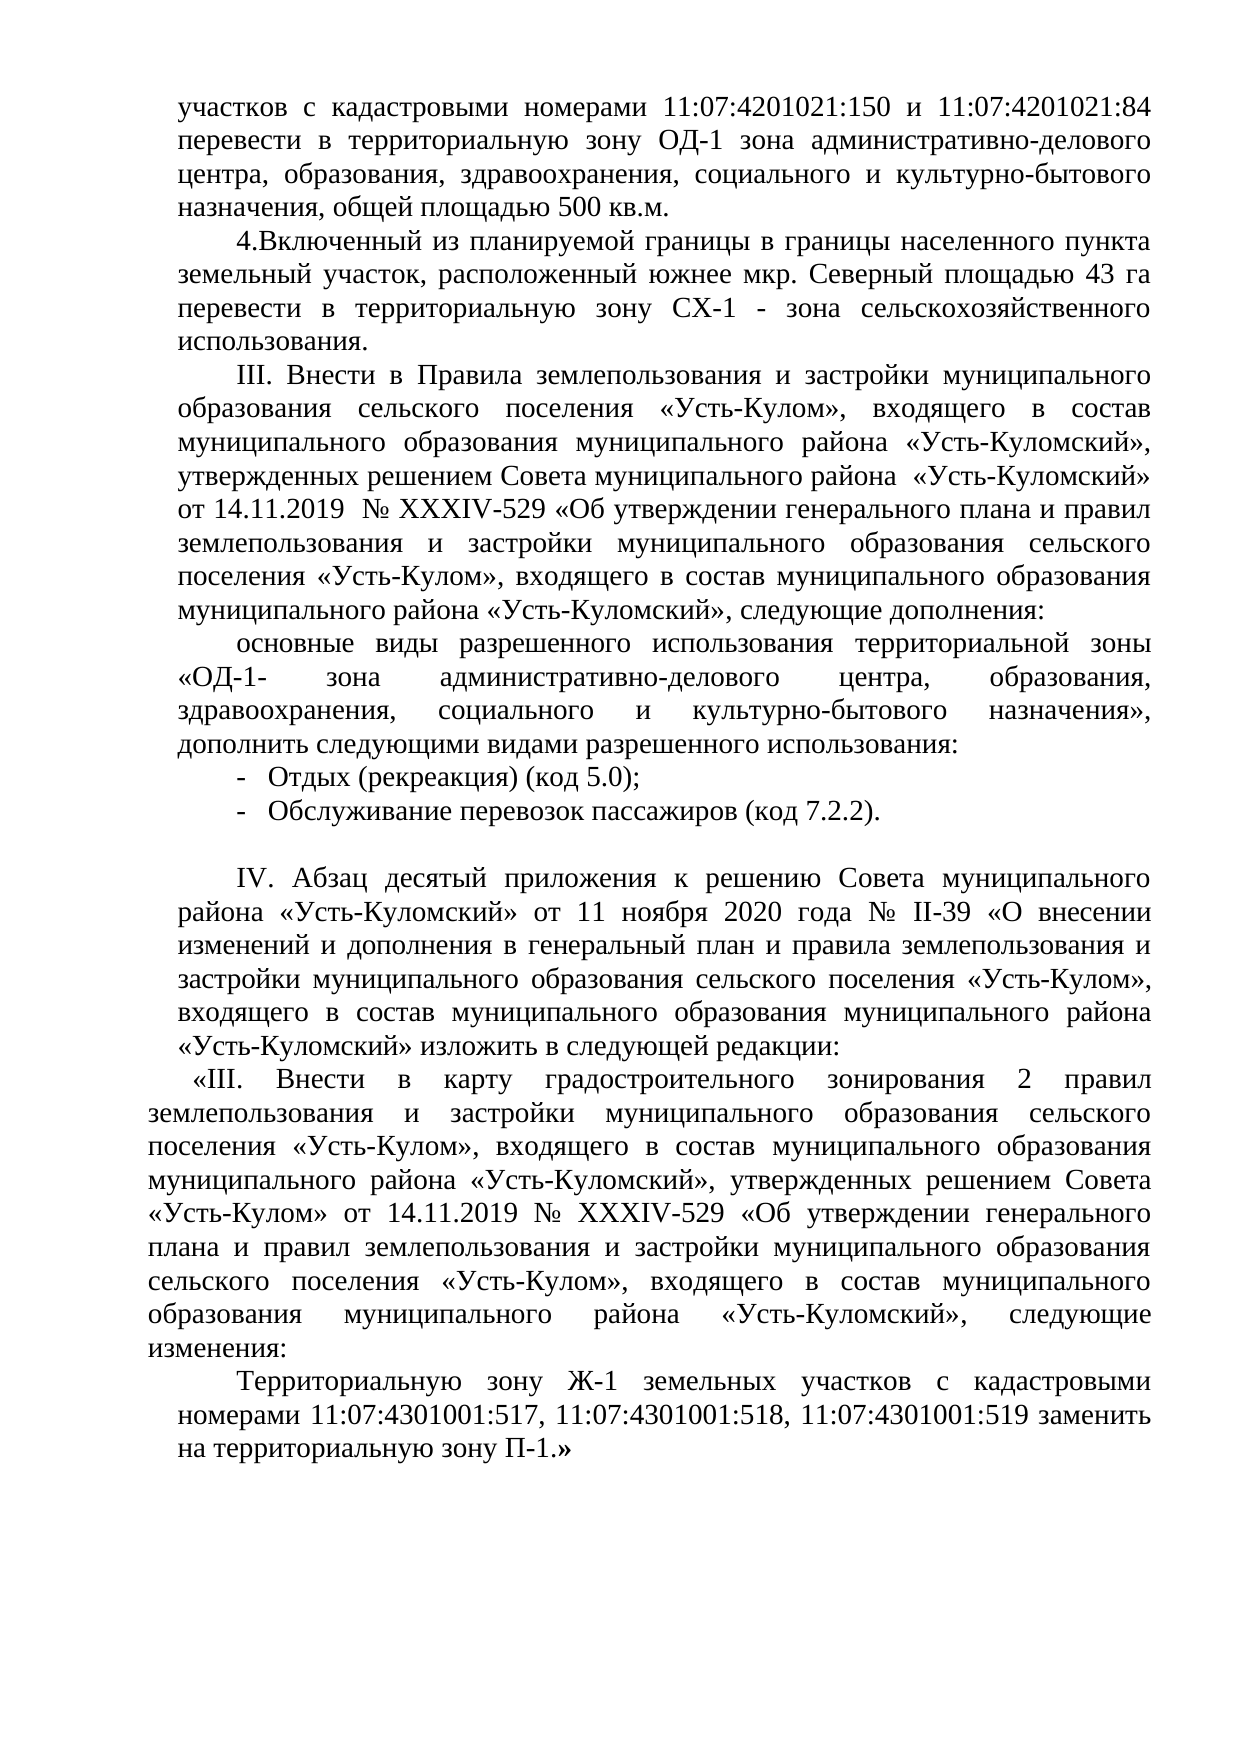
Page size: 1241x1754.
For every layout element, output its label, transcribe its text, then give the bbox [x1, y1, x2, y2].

text Территориальную зону Ж-1 земельных участков с кадастровыми номерами 11:07:4301001:517, 11:07:4301001:518, 11:07:4301001:519 заменить на территориальную зону П-1.» [177, 1363, 1152, 1464]
text 4.Включенный из планируемой границы в границы населенного пункта земельный участок, расположенный южнее мкр. Северный площадью 43 га перевести в территориальную зону СХ-1 - зона сельскохозяйственного использования. [177, 223, 1152, 357]
text IV. Абзац десятый приложения к решению Совета муниципального района «Усть-Куломский» от 11 ноября 2020 года № II-39 «О внесении изменений и дополнения в генеральный план и правила землепользования и застройки муниципального образования сельского поселения «Усть-Кулом», входящего в состав муниципального образования муниципального района «Усть-Куломский» изложить в следующей редакции: [177, 860, 1152, 1061]
text основные виды разрешенного использования территориальной зоны «ОД-1- зона административно-делового центра, образования, здравоохранения, социального и культурно-бытового назначения», дополнить следующими видами разрешенного использования: [177, 625, 1152, 759]
text «III. Внести в карту градостроительного зонирования 2 правил землепользования и застройки муниципального образования сельского поселения «Усть-Кулом», входящего в состав муниципального образования муниципального района «Усть-Куломский», утвержденных решением Совета «Усть-Кулом» от 14.11.2019 № XXXIV-529 «Об утверждении генерального плана и правил землепользования и застройки муниципального образования сельского поселения «Усть-Кулом», входящего в состав муниципального образования муниципального района «Усть-Куломский», следующие изменения: [148, 1061, 1152, 1363]
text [177, 89, 1152, 223]
text - Отдых (рекреакция) (код 5.0); [177, 759, 1152, 793]
text - Обслуживание перевозок пассажиров (код 7.2.2). [177, 793, 1152, 827]
text III. Внести в Правила землепользования и застройки муниципального образования сельского поселения «Усть-Кулом», входящего в состав муниципального образования муниципального района «Усть-Куломский», утвержденных решением Совета муниципального района «Усть-Куломский» от 14.11.2019 № XXXIV-529 «Об утверждении генерального плана и правил землепользования и застройки муниципального образования сельского поселения «Усть-Кулом», входящего в состав муниципального образования муниципального района «Усть-Куломский», следующие дополнения: [177, 357, 1152, 625]
